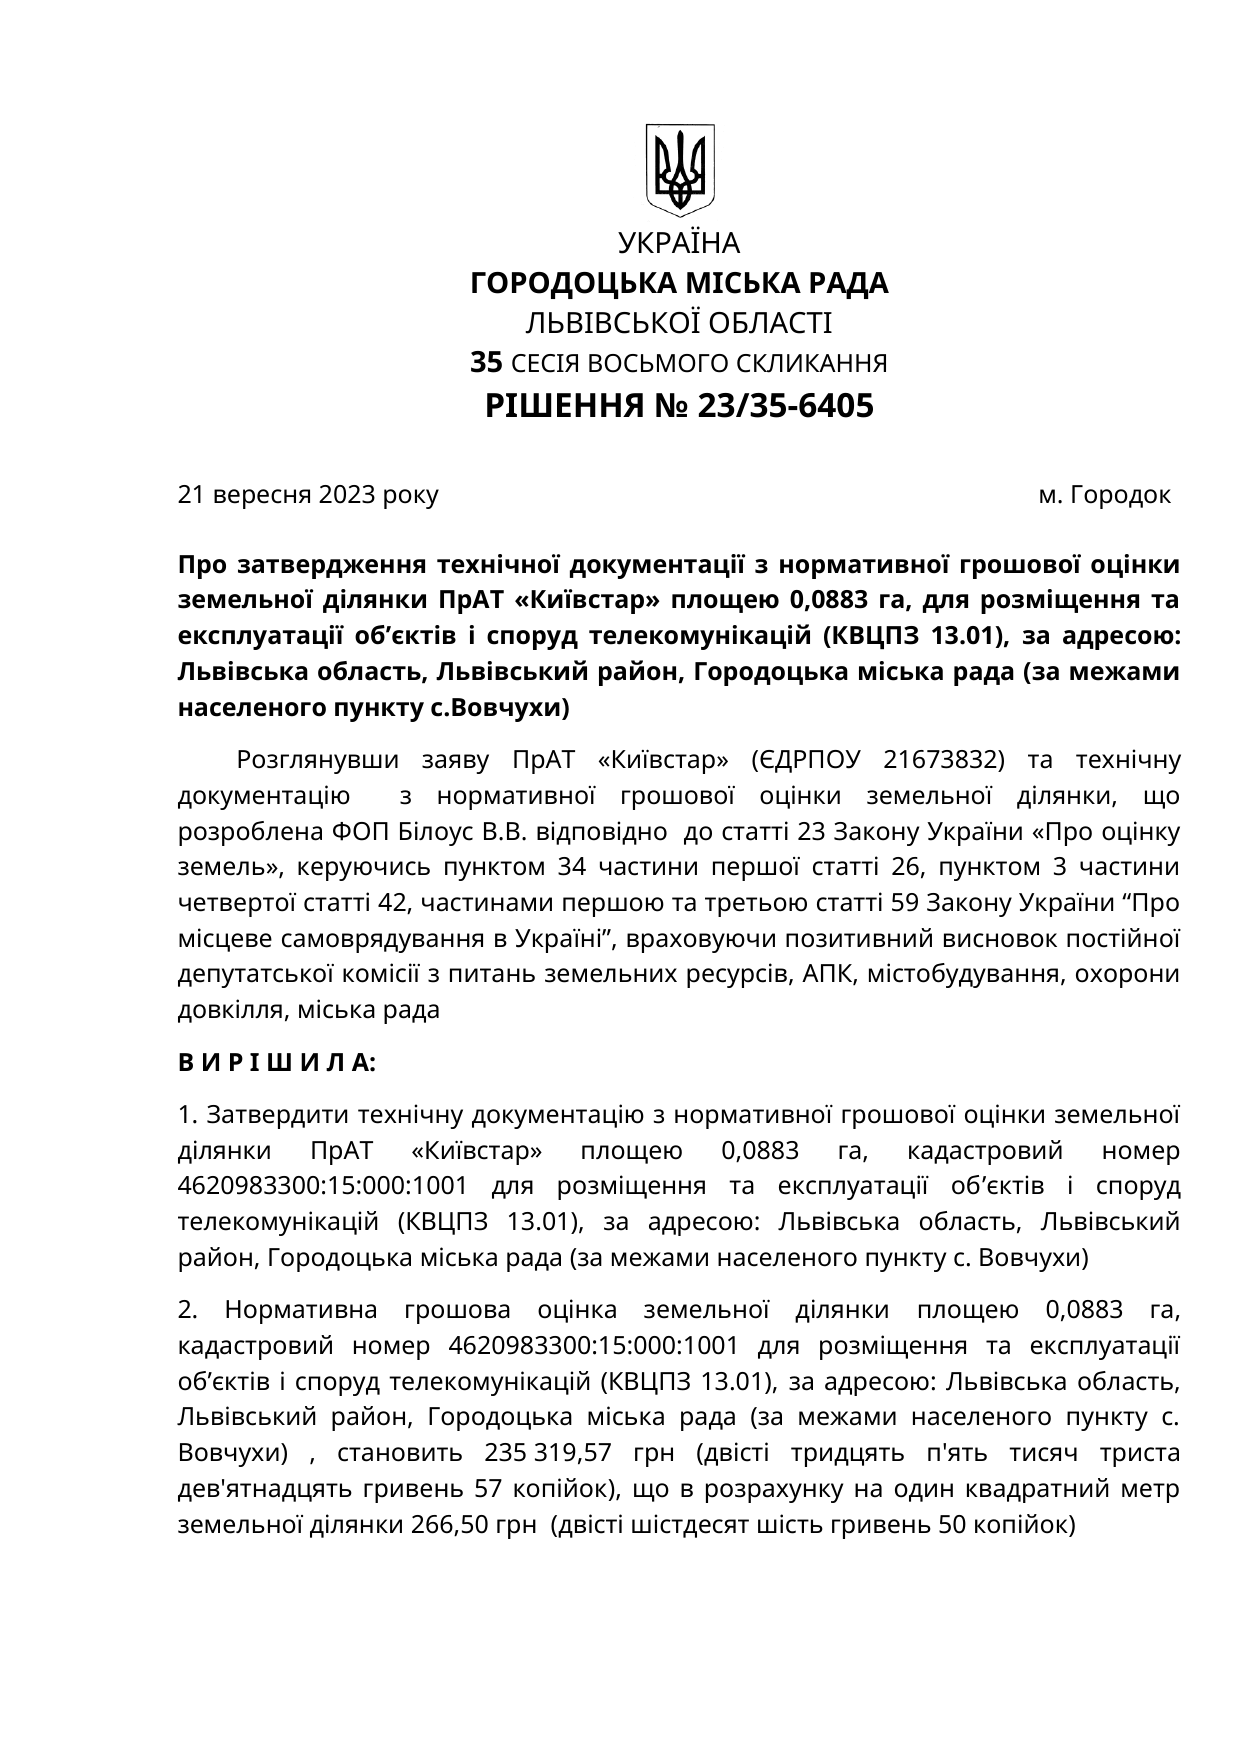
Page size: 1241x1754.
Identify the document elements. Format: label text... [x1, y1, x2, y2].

text 2. Нормативна грошова оцінка земельної ділянки площею 0,0883 га, кадастровий номер 4620983300:15:000:1001 для розміщення та експлуатації об’єктів і споруд телекомунікацій (КВЦПЗ 13.01), за адресою: Львівська область, Львівський район, Городоцька міська рада (за межами населеного пункту с. Вовчухи) , становить 235 319,57 грн (двісті тридцять п'ять тисяч триста дев'ятнадцять гривень 57 копійок), що в розрахунку на один квадратний метр земельної ділянки 266,50 грн (двісті шістдесят шість гривень 50 копійок) [177, 1292, 1181, 1540]
text 35 сесія восьмого скликання [177, 342, 1181, 381]
text 21 вересня 2023 року м. Городок [177, 477, 1181, 511]
text ЛЬВІВСЬКОЇ ОБЛАСТІ [177, 302, 1181, 342]
text УКРАЇНА [177, 223, 1181, 262]
text Про затвердження технічної документації з нормативної грошової оцінки земельної ділянки ПрАТ «Київстар» площею 0,0883 га, для розміщення та експлуатації об’єктів і споруд телекомунікацій (КВЦПЗ 13.01), за адресою: Львівська область, Львівський район, Городоцька міська рада (за межами населеного пункту с.Вовчухи) [177, 546, 1181, 723]
text 1. Затвердити технічну документацію з нормативної грошової оцінки земельної ділянки ПрАТ «Київстар» площею 0,0883 га, кадастровий номер 4620983300:15:000:1001 для розміщення та експлуатації об’єктів і споруд телекомунікацій (КВЦПЗ 13.01), за адресою: Львівська область, Львівський район, Городоцька міська рада (за межами населеного пункту с. Вовчухи) [177, 1097, 1181, 1273]
text РІШЕННЯ № 23/35-6405 [177, 381, 1181, 427]
text Розглянувши заяву ПрАТ «Київстар» (ЄДРПОУ 21673832) та технічну документацію з нормативної грошової оцінки земельної ділянки, що розроблена ФОП Білоус В.В. відповідно до статті 23 Закону України «Про оцінку земель», керуючись пунктом 34 частини першої статті 26, пунктом 3 частини четвертої статті 42, частинами першою та третьою статті 59 Закону України “Про місцеве самоврядування в Україні”, враховуючи позитивний висновок постійної депутатської комісії з питань земельних ресурсів, АПК, містобудування, охорони довкілля, міська рада [177, 742, 1181, 1026]
picture [633, 118, 726, 222]
text ГОРОДОЦЬКА МІСЬКА РАДА [177, 262, 1181, 302]
text В И Р І Ш И Л А: [177, 1044, 1181, 1078]
